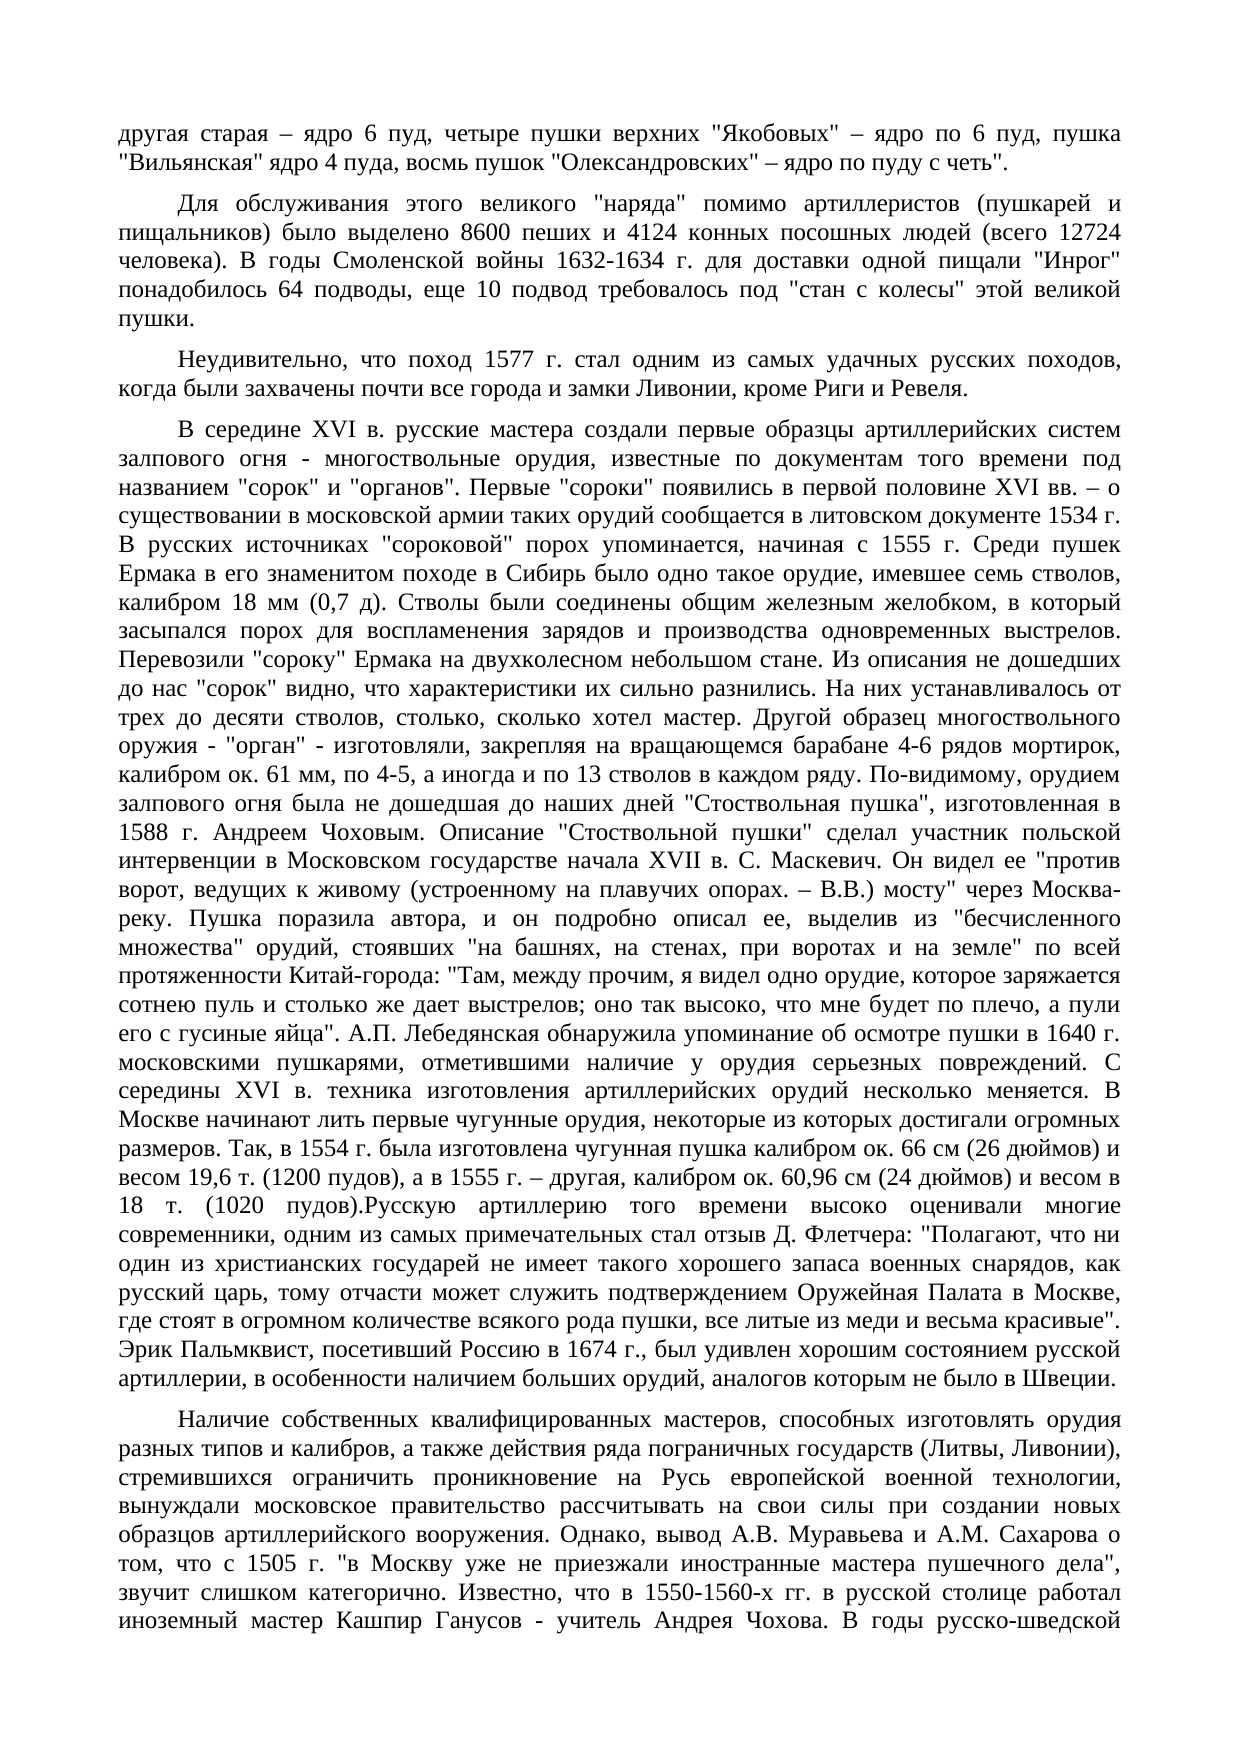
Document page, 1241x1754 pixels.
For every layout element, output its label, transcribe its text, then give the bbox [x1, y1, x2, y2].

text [118, 118, 1122, 176]
text В середине XVI в. русские мастера создали первые образцы артиллерийских систем залпового огня - многоствольные орудия, известные по документам того времени под названием "сорок" и "органов". Первые "сороки" появились в первой половине XVI вв. – о существовании в московской армии таких орудий сообщается в литовском документе 1534 г. В русских источниках "сороковой" порох упоминается, начиная с 1555 г. Среди пушек Ермака в его знаменитом походе в Сибирь было одно такое орудие, имевшее семь стволов, калибром 18 мм (0,7 д). Стволы были соединены общим железным желобком, в который засыпался порох для воспламенения зарядов и производства одновременных выстрелов. Перевозили "сороку" Ермака на двухколесном небольшом стане. Из описания не дошедших до нас "сорок" видно, что характеристики их сильно разнились. На них устанавливалось от трех до десяти стволов, столько, сколько хотел мастер. Другой образец многоствольного оружия - "орган" - изготовляли, закрепляя на вращающемся барабане 4-6 рядов мортирок, калибром ок. 61 мм, по 4-5, а иногда и по 13 стволов в каждом ряду. По-видимому, орудием залпового огня была не дошедшая до наших дней "Стоствольная пушка", изготовленная в 1588 г. Андреем Чоховым. Описание "Стоствольной пушки" сделал участник польской интервенции в Московском государстве начала XVII в. С. Маскевич. Он видел ее "против ворот, ведущих к живому (устроенному на плавучих опорах. – В.В.) мосту" через Москва-реку. Пушка поразила автора, и он подробно описал ее, выделив из "бесчисленного множества" орудий, стоявших "на башнях, на стенах, при воротах и на земле" по всей протяженности Китай-города: "Там, между прочим, я видел одно орудие, которое заряжается сотнею пуль и столько же дает выстрелов; оно так высоко, что мне будет по плечо, а пули его с гусиные яйца". А.П. Лебедянская обнаружила упоминание об осмотре пушки в 1640 г. московскими пушкарями, отметившими наличие у орудия серьезных повреждений. С середины XVI в. техника изготовления артиллерийских орудий несколько меняется. В Москве начинают лить первые чугунные орудия, некоторые из которых достигали огромных размеров. Так, в 1554 г. была изготовлена чугунная пушка калибром ок. 66 см (26 дюймов) и весом 19,6 т. (1200 пудов), а в 1555 г. – другая, калибром ок. 60,96 см (24 дюймов) и весом в 18 т. (1020 пудов).Русскую артиллерию того времени высоко оценивали многие современники, одним из самых примечательных стал отзыв Д. Флетчера: "Полагают, что ни один из христианских государей не имеет такого хорошего запаса военных снарядов, как русский царь, тому отчасти может служить подтверждением Оружейная Палата в Москве, где стоят в огромном количестве всякого рода пушки, все литые из меди и весьма красивые". Эрик Пальмквист, посетивший Россию в 1674 г., был удивлен хорошим состоянием русской артиллерии, в особенности наличием больших орудий, аналогов которым не было в Швеции. [118, 414, 1122, 1392]
text Неудивительно, что поход 1577 г. стал одним из самых удачных русских походов, когда были захвачены почти все города и замки Ливонии, кроме Риги и Ревеля. [118, 344, 1122, 402]
text Для обслуживания этого великого "наряда" помимо артиллеристов (пушкарей и пищальников) было выделено 8600 пеших и 4124 конных посошных людей (всего 12724 человека). В годы Смоленской войны 1632-1634 г. для доставки одной пищали "Инрог" понадобилось 64 подводы, еще 10 подвод требовалось под "стан с колесы" этой великой пушки. [118, 188, 1122, 332]
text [118, 1404, 1122, 1634]
